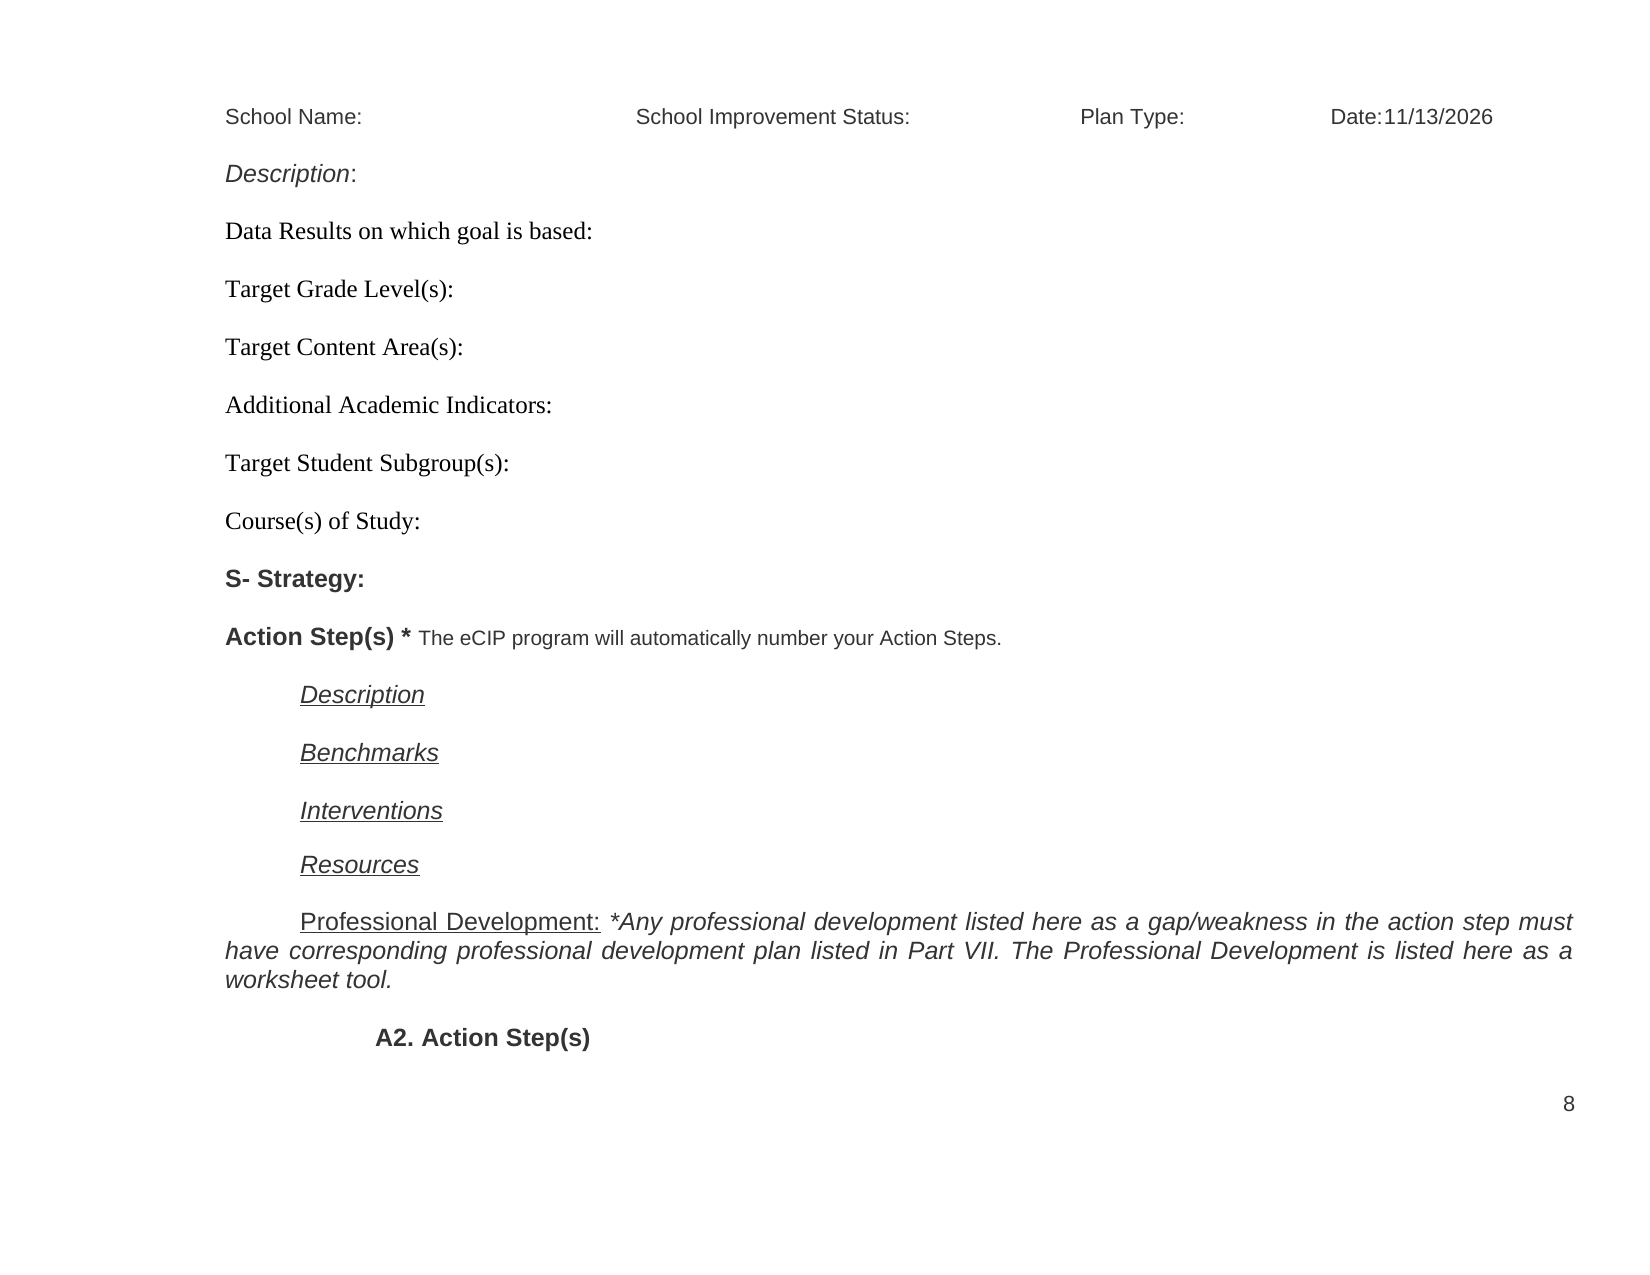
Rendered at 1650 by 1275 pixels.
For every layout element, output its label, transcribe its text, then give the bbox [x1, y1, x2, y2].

text Action Step(s) * The eCIP program will automatically number your Action Steps. [150, 622, 1575, 651]
text Resources [225, 849, 1575, 878]
text Target Content Area(s): [150, 332, 1575, 361]
text Data Results on which goal is based: [150, 216, 1575, 245]
text S- Strategy: [150, 564, 1575, 593]
text Target Student Subgroup(s): [150, 448, 1575, 477]
text Description [225, 680, 1575, 708]
text A2. Action Step(s) [150, 1022, 1575, 1051]
text Course(s) of Study: [150, 506, 1575, 535]
text Professional Development: *Any professional development listed here as a gap/weakness in the action step must have corresponding professional development plan listed in Part VII. The Professional Development is listed here as a worksheet tool. [225, 907, 1575, 993]
text Target Grade Level(s): [150, 274, 1575, 303]
text Additional Academic Indicators: [150, 390, 1575, 419]
text Interventions [225, 796, 1575, 824]
text Benchmarks [225, 738, 1575, 766]
text Description: [150, 158, 1575, 187]
